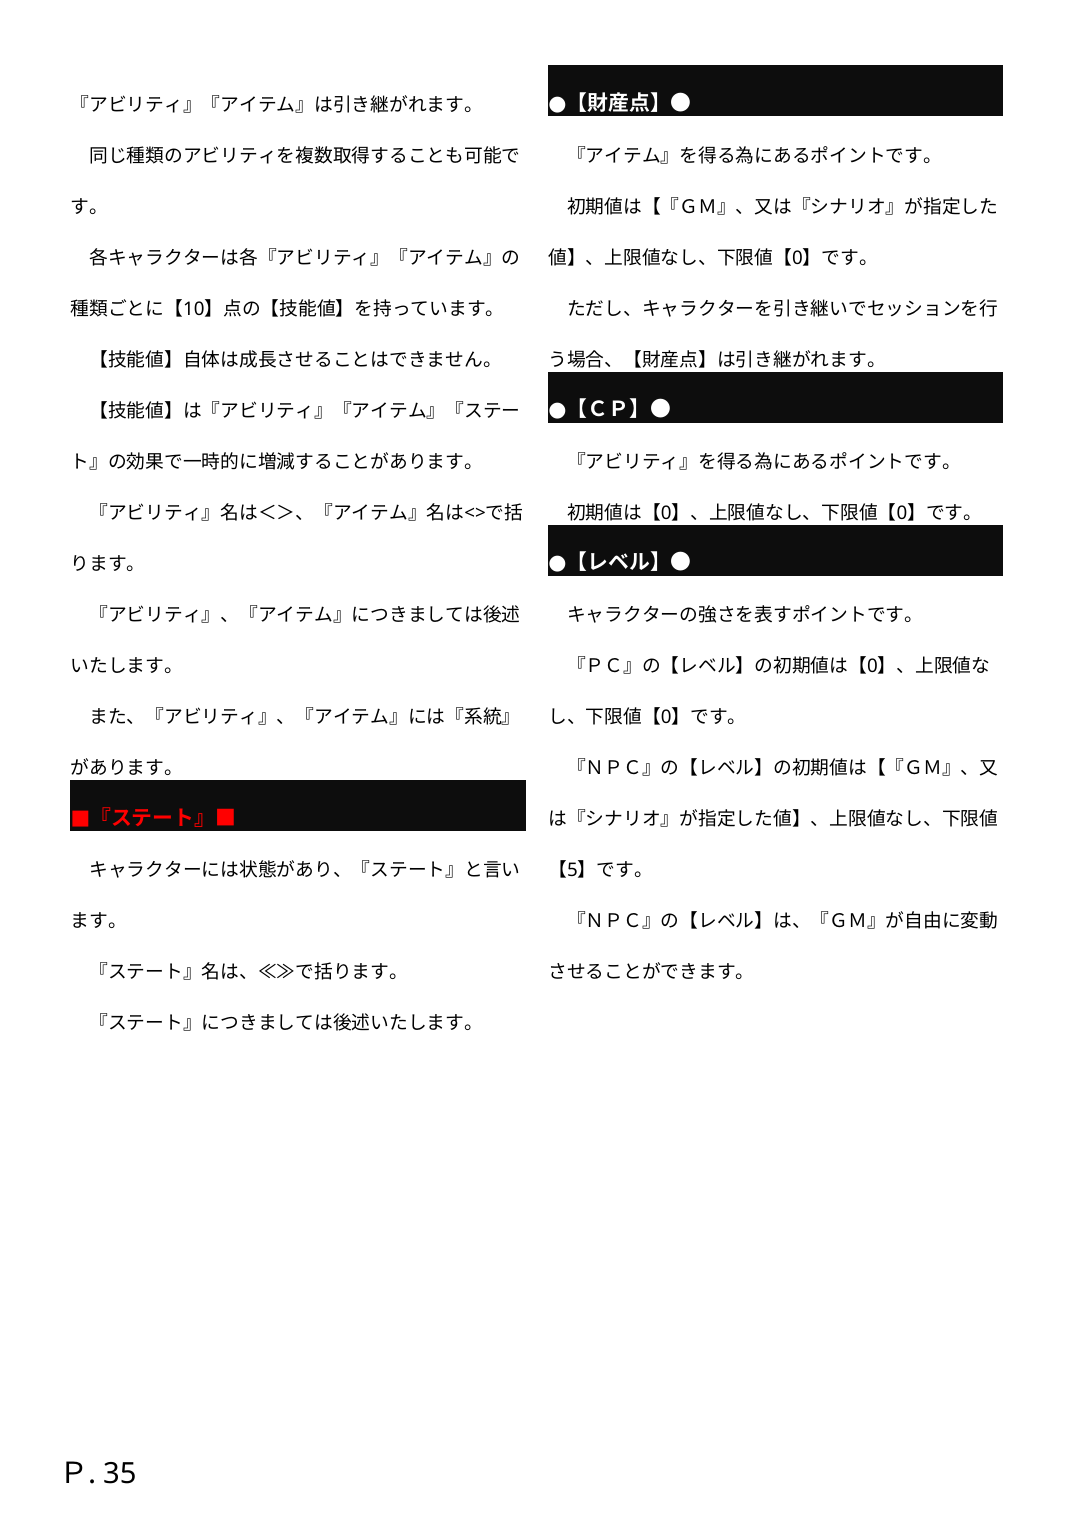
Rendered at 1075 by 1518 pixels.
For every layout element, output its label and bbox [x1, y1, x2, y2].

table_header [59, 65, 537, 1035]
table_header [537, 65, 1015, 1035]
